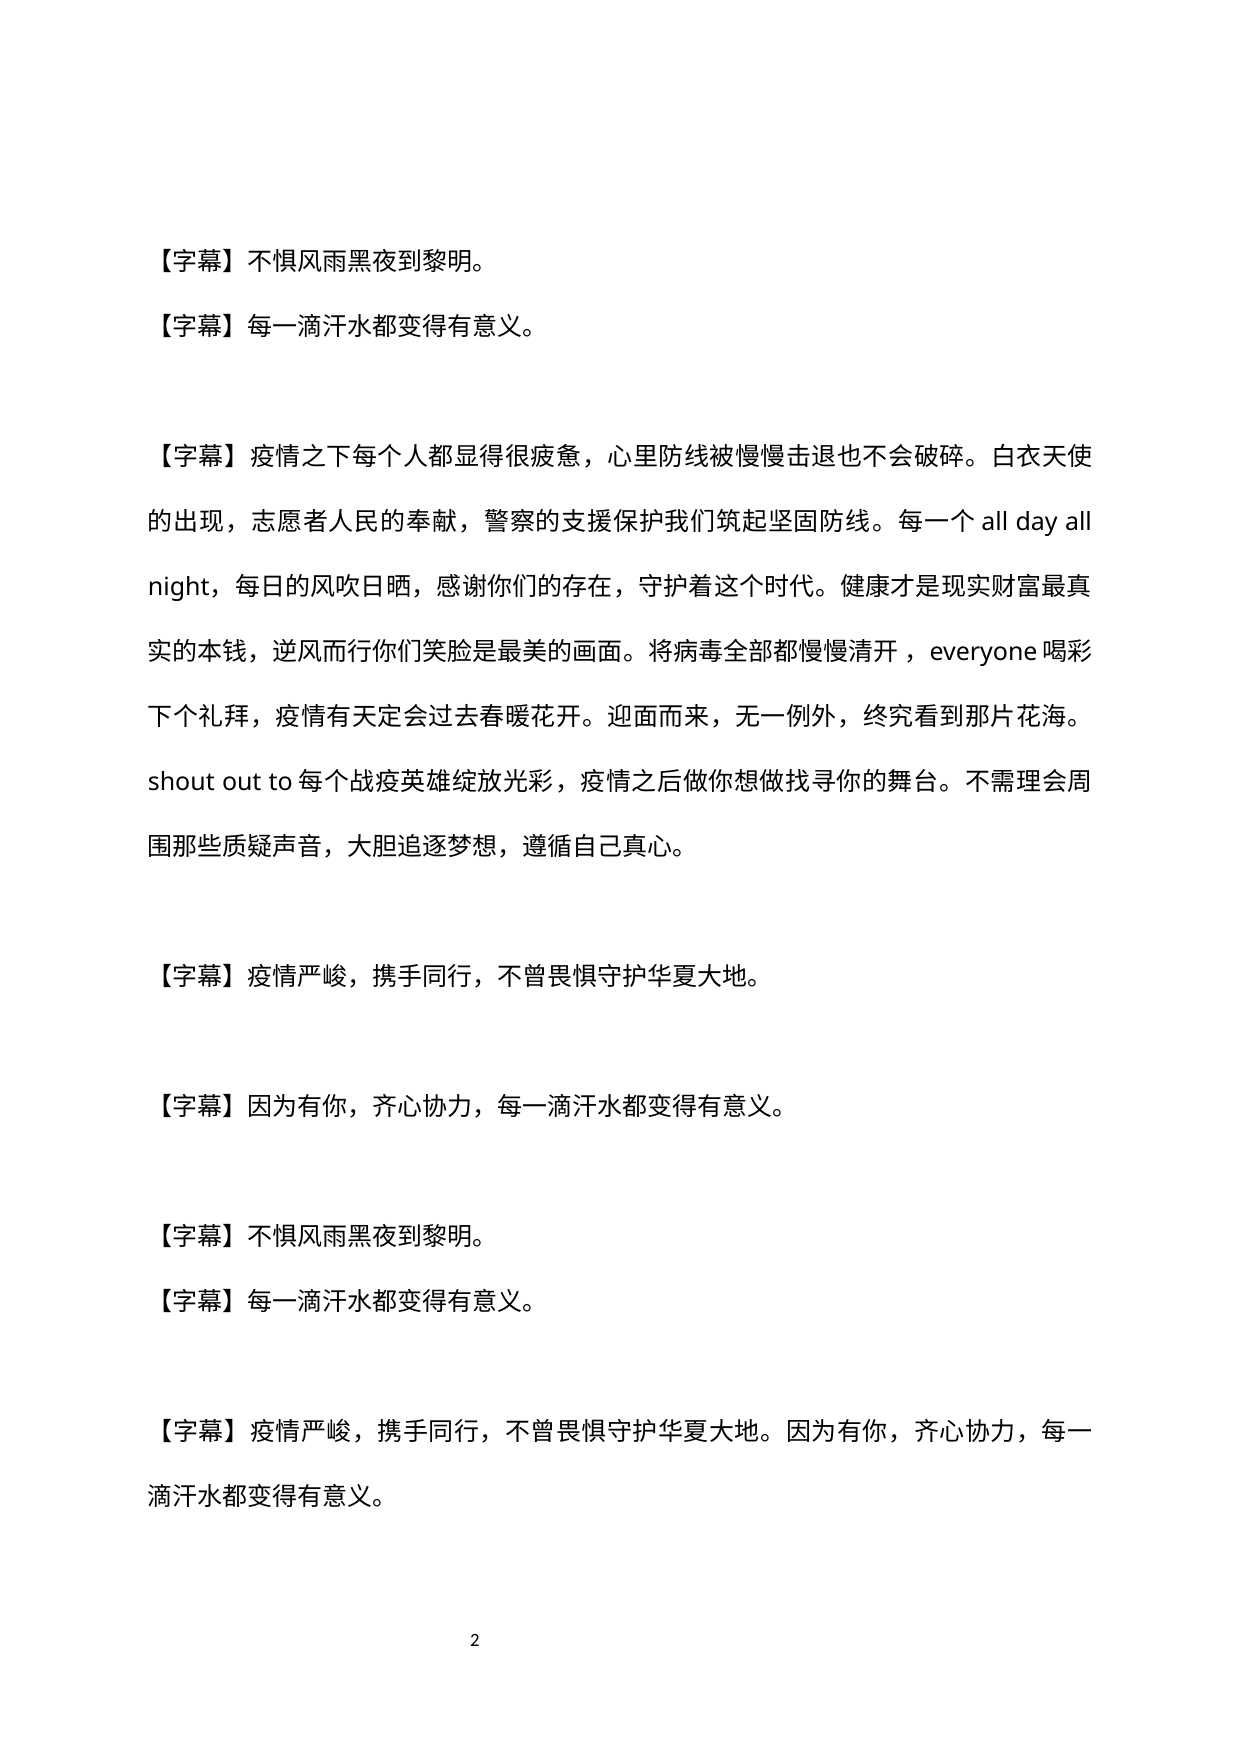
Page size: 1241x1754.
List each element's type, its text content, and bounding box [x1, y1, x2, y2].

text 【字幕】疫情严峻，携手同行，不曾畏惧守护华夏大地。 [148, 942, 1093, 1007]
text 【字幕】每一滴汗水都变得有意义。 [148, 1267, 1093, 1332]
text 【字幕】因为有你，齐心协力，每一滴汗水都变得有意义。 [148, 1072, 1093, 1137]
text 【字幕】不惧风雨黑夜到黎明。 [148, 227, 1093, 292]
text 【字幕】每一滴汗水都变得有意义。 [148, 292, 1093, 357]
text 【字幕】疫情之下每个人都显得很疲惫，心里防线被慢慢击退也不会破碎。白衣天使的出现，志愿者人民的奉献，警察的支援保护我们筑起坚固防线。每一个all day all night，每日的风吹日晒，感谢你们的存在，守护着这个时代。健康才是现实财富最真实的本钱，逆风而行你们笑脸是最美的画面。将病毒全部都慢慢清开 ，everyone喝彩下个礼拜，疫情有天定会过去春暖花开。迎面而来，无一例外，终究看到那片花海。 shout out to每个战疫英雄绽放光彩，疫情之后做你想做找寻你的舞台。不需理会周围那些质疑声音，大胆追逐梦想，遵循自己真心。 [148, 422, 1093, 877]
text 【字幕】不惧风雨黑夜到黎明。 [148, 1202, 1093, 1267]
text 【字幕】疫情严峻，携手同行，不曾畏惧守护华夏大地。因为有你，齐心协力，每一滴汗水都变得有意义。 [148, 1397, 1093, 1527]
